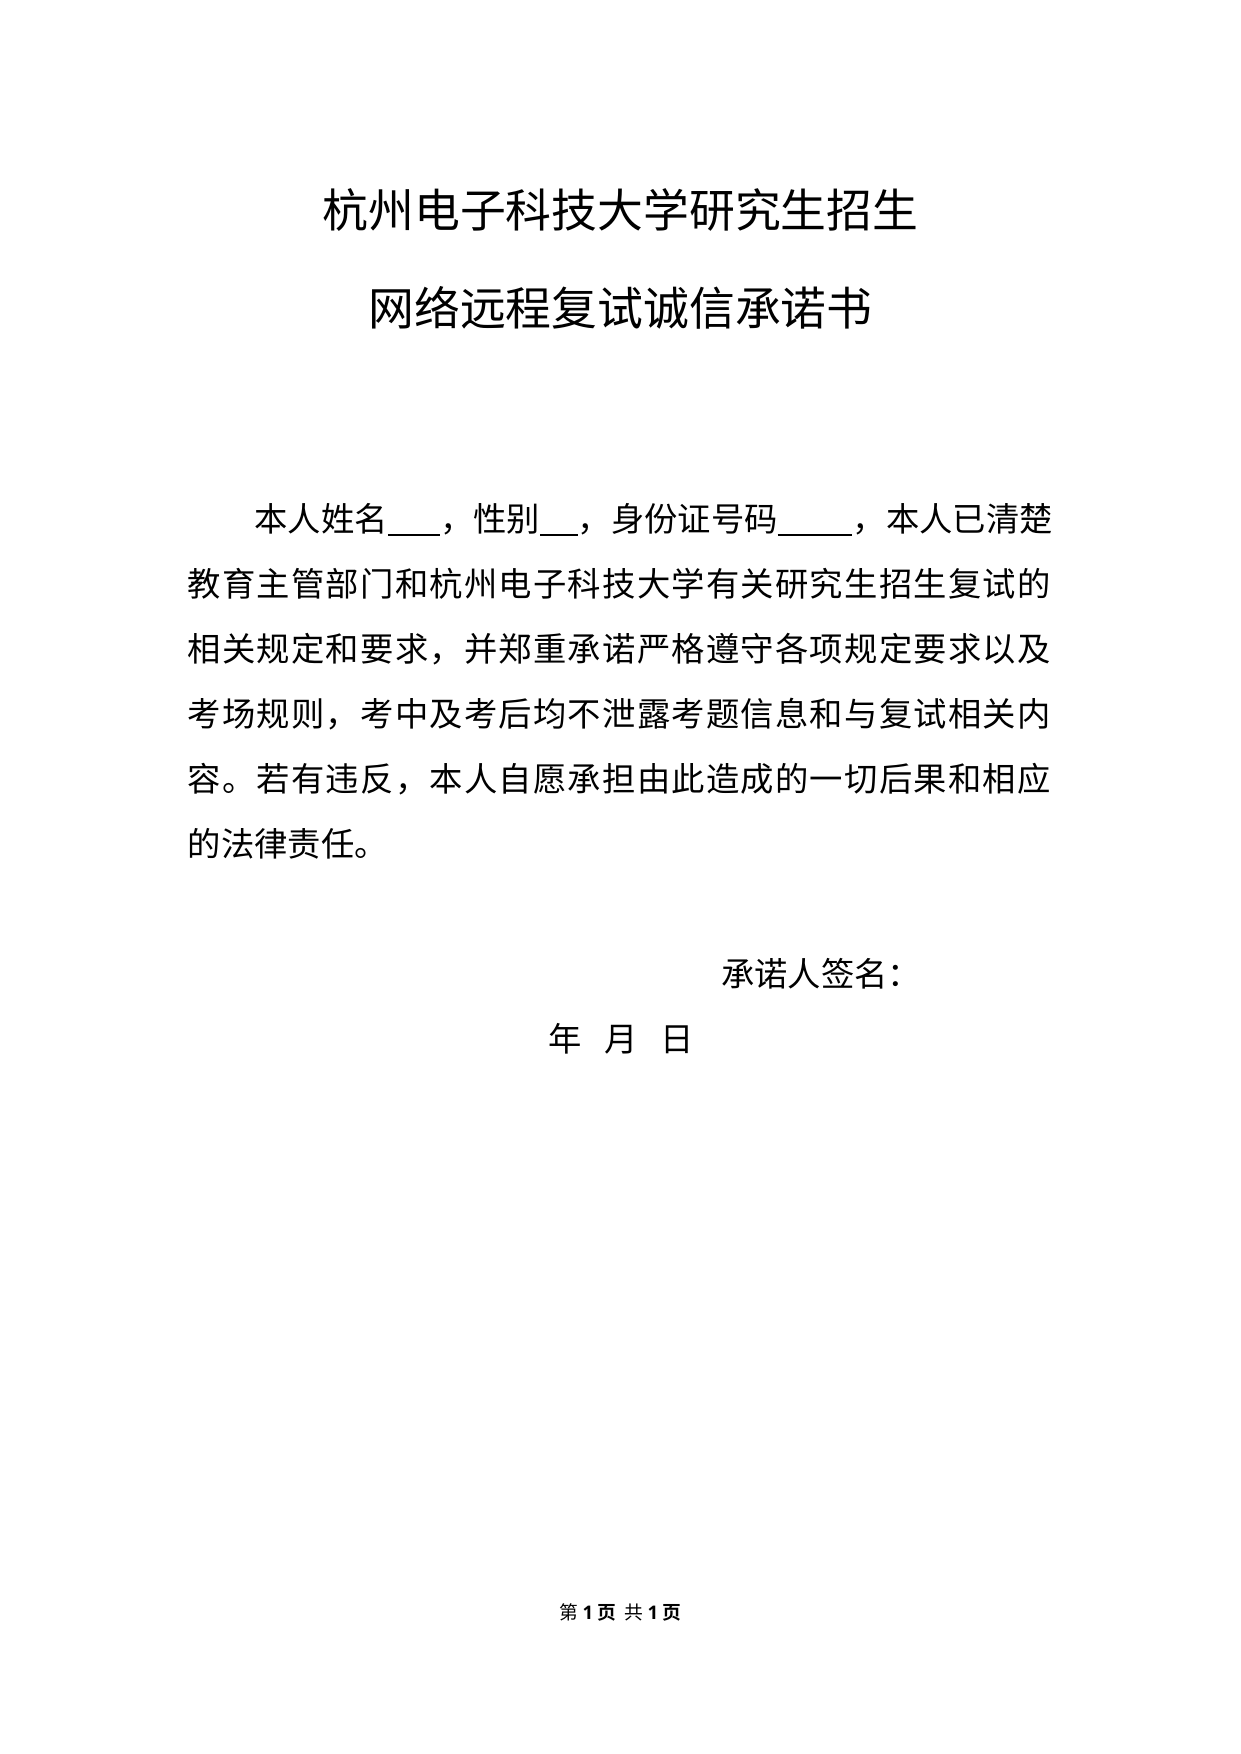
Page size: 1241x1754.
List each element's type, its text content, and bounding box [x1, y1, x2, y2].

text 年 月 日 [187, 1004, 1053, 1069]
text 本人姓名 ，性别 ，身份证号码 ，本人已清楚教育主管部门和杭州电子科技大学有关研究生招生复试的相关规定和要求，并郑重承诺严格遵守各项规定要求以及考场规则，考中及考后均不泄露考题信息和与复试相关内容。若有违反，本人自愿承担由此造成的一切后果和相应的法律责任。 [187, 484, 1053, 874]
text 网络远程复试诚信承诺书 [187, 256, 1053, 354]
text 承诺人签名： [187, 939, 1053, 1004]
text 杭州电子科技大学研究生招生 [187, 159, 1053, 256]
